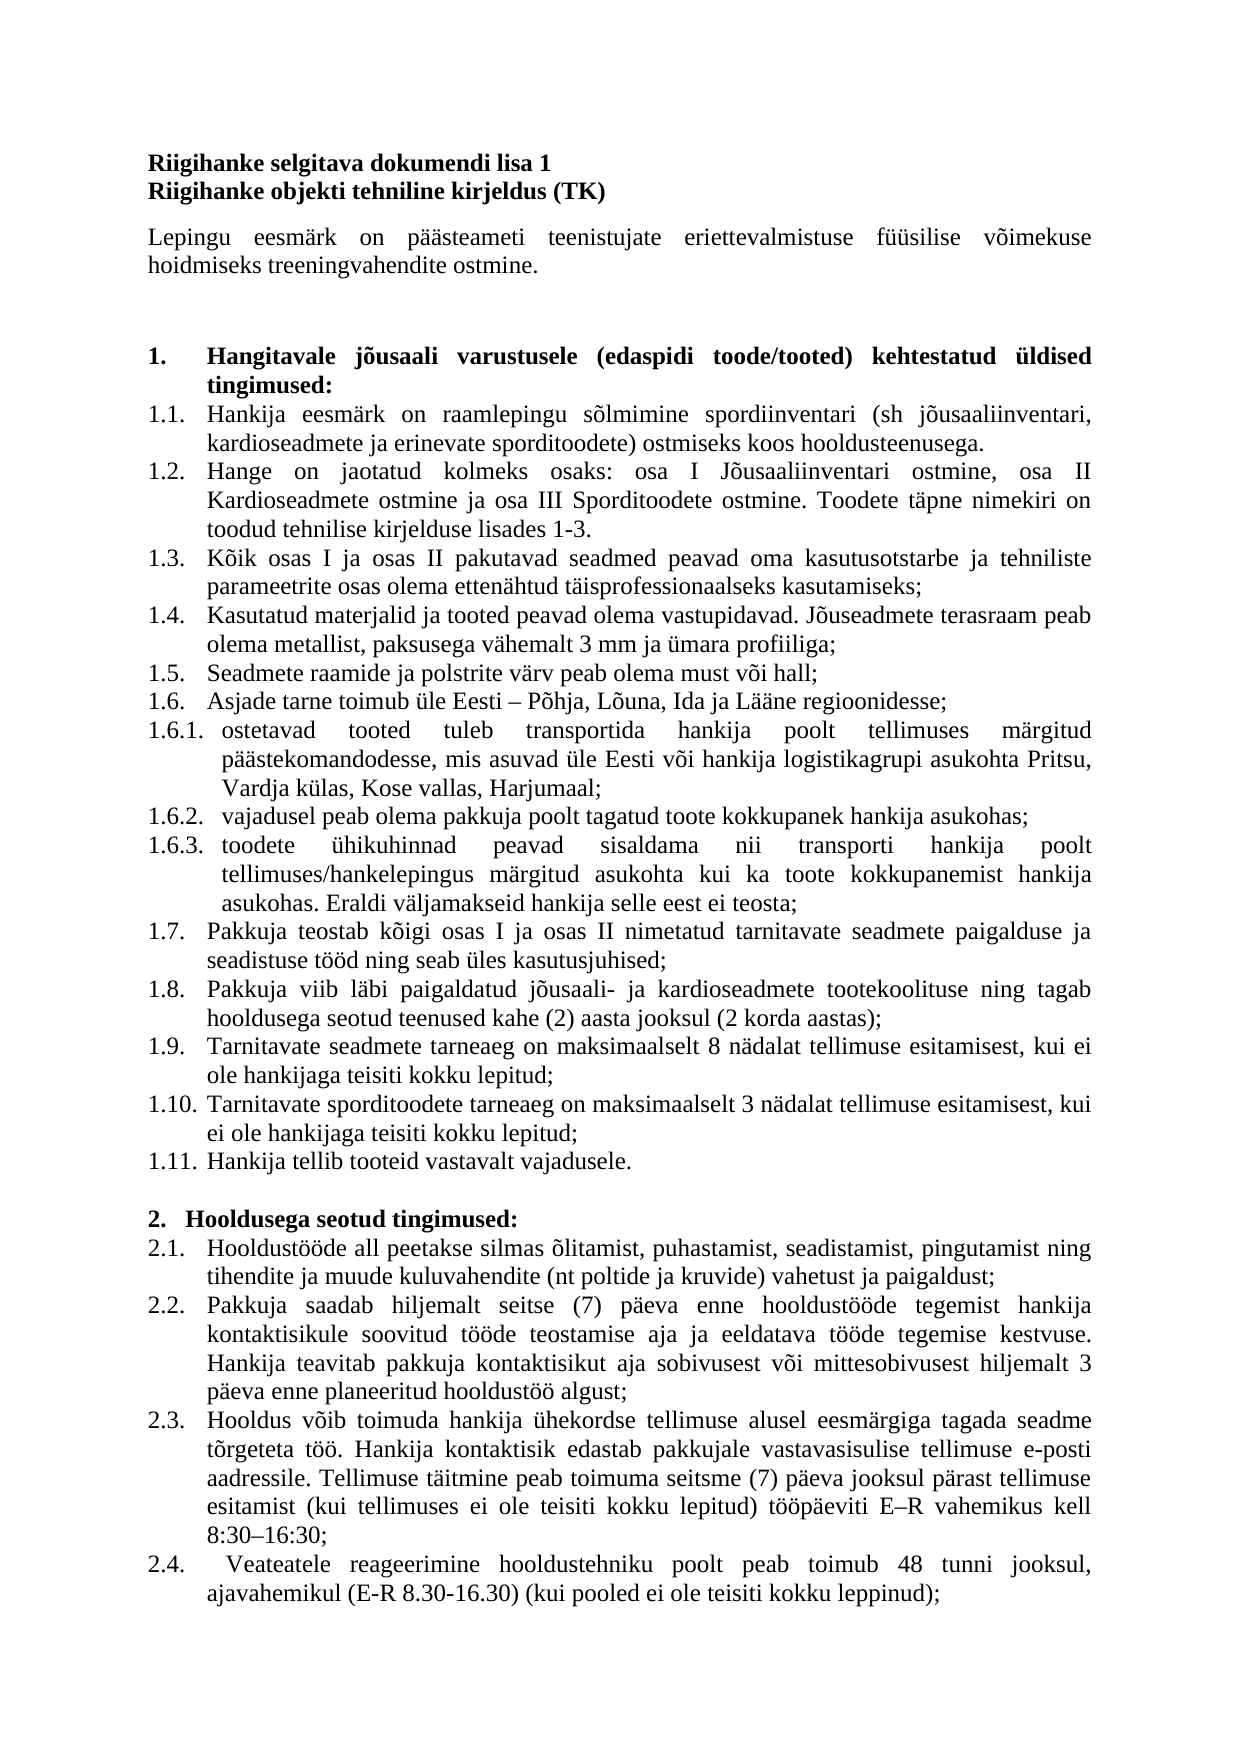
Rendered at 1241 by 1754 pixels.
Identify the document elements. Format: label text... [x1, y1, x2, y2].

text Riigihanke objekti tehniline kirjeldus (TK) [148, 176, 1093, 205]
list vajadusel peab olema pakkuja poolt tagatud toote kokkupanek hankija asukohas; [148, 801, 1093, 830]
list Hange on jaotatud kolmeks osaks: osa I Jõusaaliinventari ostmine, osa II Kardioseadmete ostmine ja osa III Sporditoodete ostmine. Toodete täpne nimekiri on toodud tehnilise kirjelduse lisades 1-3. [148, 456, 1093, 543]
list Tarnitavate seadmete tarneaeg on maksimaalselt 8 nädalat tellimuse esitamisest, kui ei ole hankijaga teisiti kokku lepitud; [148, 1031, 1093, 1089]
list Hankija eesmärk on raamlepingu sõlmimine spordiinventari (sh jõusaaliinventari, kardioseadmete ja erinevate sporditoodete) ostmiseks koos hooldusteenusega. [148, 399, 1093, 456]
text Lepingu eesmärk on päästeameti teenistujate eriettevalmistuse füüsilise võimekuse hoidmiseks treeningvahendite ostmine. [148, 222, 1093, 279]
list Hooldusega seotud tingimused: [148, 1204, 1093, 1233]
list toodete ühikuhinnad peavad sisaldama nii transporti hankija poolt tellimuses/hankelepingus märgitud asukohta kui ka toote kokkupanemist hankija asukohas. Eraldi väljamakseid hankija selle eest ei teosta; [148, 830, 1093, 916]
list Pakkuja teostab kõigi osas I ja osas II nimetatud tarnitavate seadmete paigalduse ja seadistuse tööd ning seab üles kasutusjuhised; [148, 916, 1093, 974]
text Riigihanke selgitava dokumendi lisa 1 [148, 148, 1093, 176]
list Asjade tarne toimub üle Eesti – Põhja, Lõuna, Ida ja Lääne regioonidesse; [148, 686, 1093, 715]
list Seadmete raamide ja polstrite värv peab olema must või hall; [148, 658, 1093, 686]
list Kõik osas I ja osas II pakutavad seadmed peavad oma kasutusotstarbe ja tehniliste parameetrite osas olema ettenähtud täisprofessionaalseks kasutamiseks; [148, 543, 1093, 600]
list Kasutatud materjalid ja tooted peavad olema vastupidavad. Jõuseadmete terasraam peab olema metallist, paksusega vähemalt 3 mm ja ümara profiiliga; [148, 600, 1093, 658]
list Hankija tellib tooteid vastavalt vajadusele. [148, 1146, 1093, 1175]
list ostetavad tooted tuleb transportida hankija poolt tellimuses märgitud päästekomandodesse, mis asuvad üle Eesti või hankija logistikagrupi asukohta Pritsu, Vardja külas, Kose vallas, Harjumaal; [148, 715, 1093, 801]
list Hangitavale jõusaali varustusele (edaspidi toode/tooted) kehtestatud üldised tingimused: [148, 341, 1093, 399]
list Pakkuja saadab hiljemalt seitse (7) päeva enne hooldustööde tegemist hankija kontaktisikule soovitud tööde teostamise aja ja eeldatava tööde tegemise kestvuse. Hankija teavitab pakkuja kontaktisikut aja sobivusest või mittesobivusest hiljemalt 3 päeva enne planeeritud hooldustöö algust; [148, 1290, 1093, 1405]
list Hooldus võib toimuda hankija ühekordse tellimuse alusel eesmärgiga tagada seadme tõrgeteta töö. Hankija kontaktisik edastab pakkujale vastavasisulise tellimuse e-posti aadressile. Tellimuse täitmine peab toimuma seitsme (7) päeva jooksul pärast tellimuse esitamist (kui tellimuses ei ole teisiti kokku lepitud) tööpäeviti E–R vahemikus kell 8:30–16:30; [148, 1405, 1093, 1549]
list Pakkuja viib läbi paigaldatud jõusaali- ja kardioseadmete tootekoolituse ning tagab hooldusega seotud teenused kahe (2) aasta jooksul (2 korda aastas); [148, 974, 1093, 1031]
list Tarnitavate sporditoodete tarneaeg on maksimaalselt 3 nädalat tellimuse esitamisest, kui ei ole hankijaga teisiti kokku lepitud; [148, 1089, 1093, 1146]
list Hooldustööde all peetakse silmas õlitamist, puhastamist, seadistamist, pingutamist ning tihendite ja muude kuluvahendite (nt poltide ja kruvide) vahetust ja paigaldust; [148, 1233, 1093, 1290]
list Veateatele reageerimine hooldustehniku poolt peab toimub 48 tunni jooksul, ajavahemikul (E-R 8.30-16.30) (kui pooled ei ole teisiti kokku leppinud); [148, 1549, 1093, 1606]
